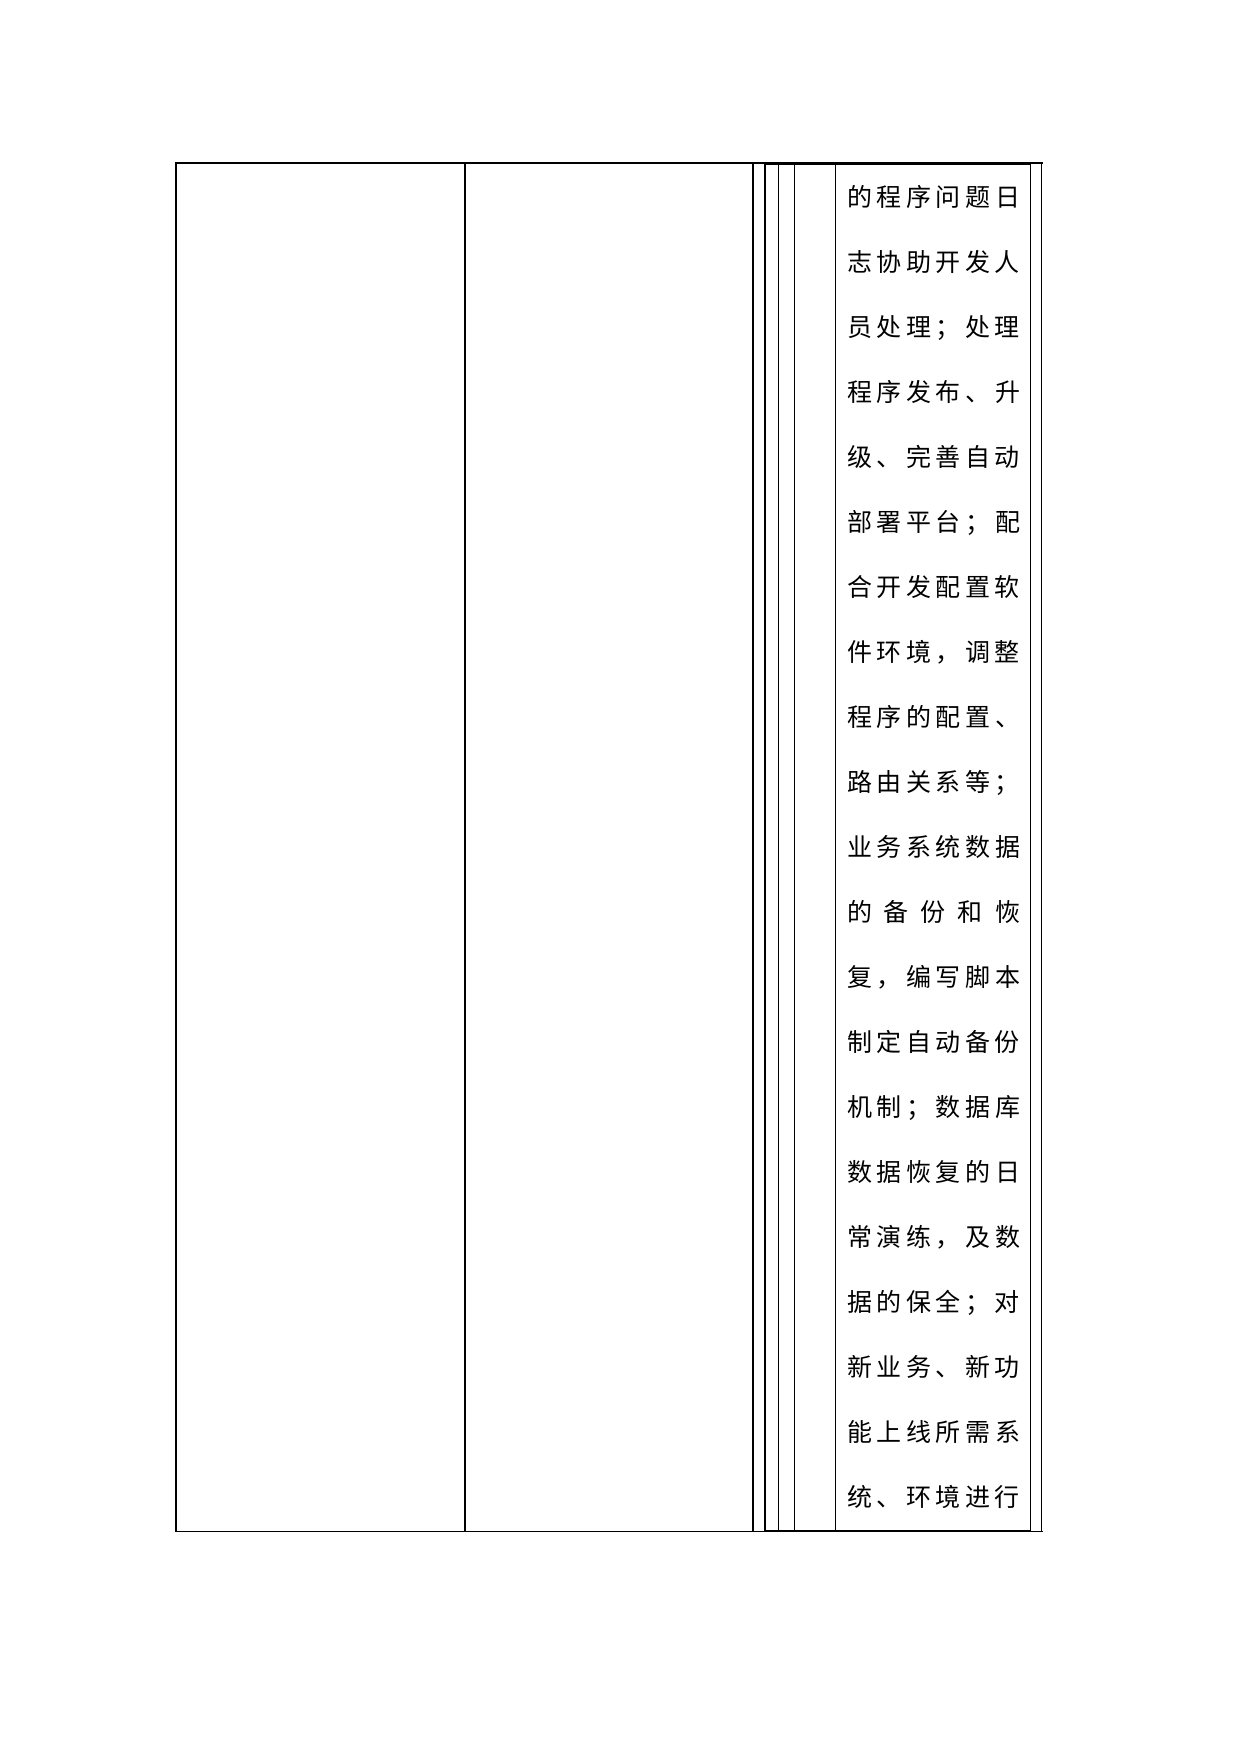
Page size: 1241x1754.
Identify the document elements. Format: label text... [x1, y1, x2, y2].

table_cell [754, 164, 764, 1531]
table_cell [795, 165, 835, 1530]
table_cell 1 [466, 164, 752, 1531]
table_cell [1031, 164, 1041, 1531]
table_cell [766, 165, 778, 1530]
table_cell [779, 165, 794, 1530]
table_cell [177, 164, 464, 1531]
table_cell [836, 165, 1030, 1530]
